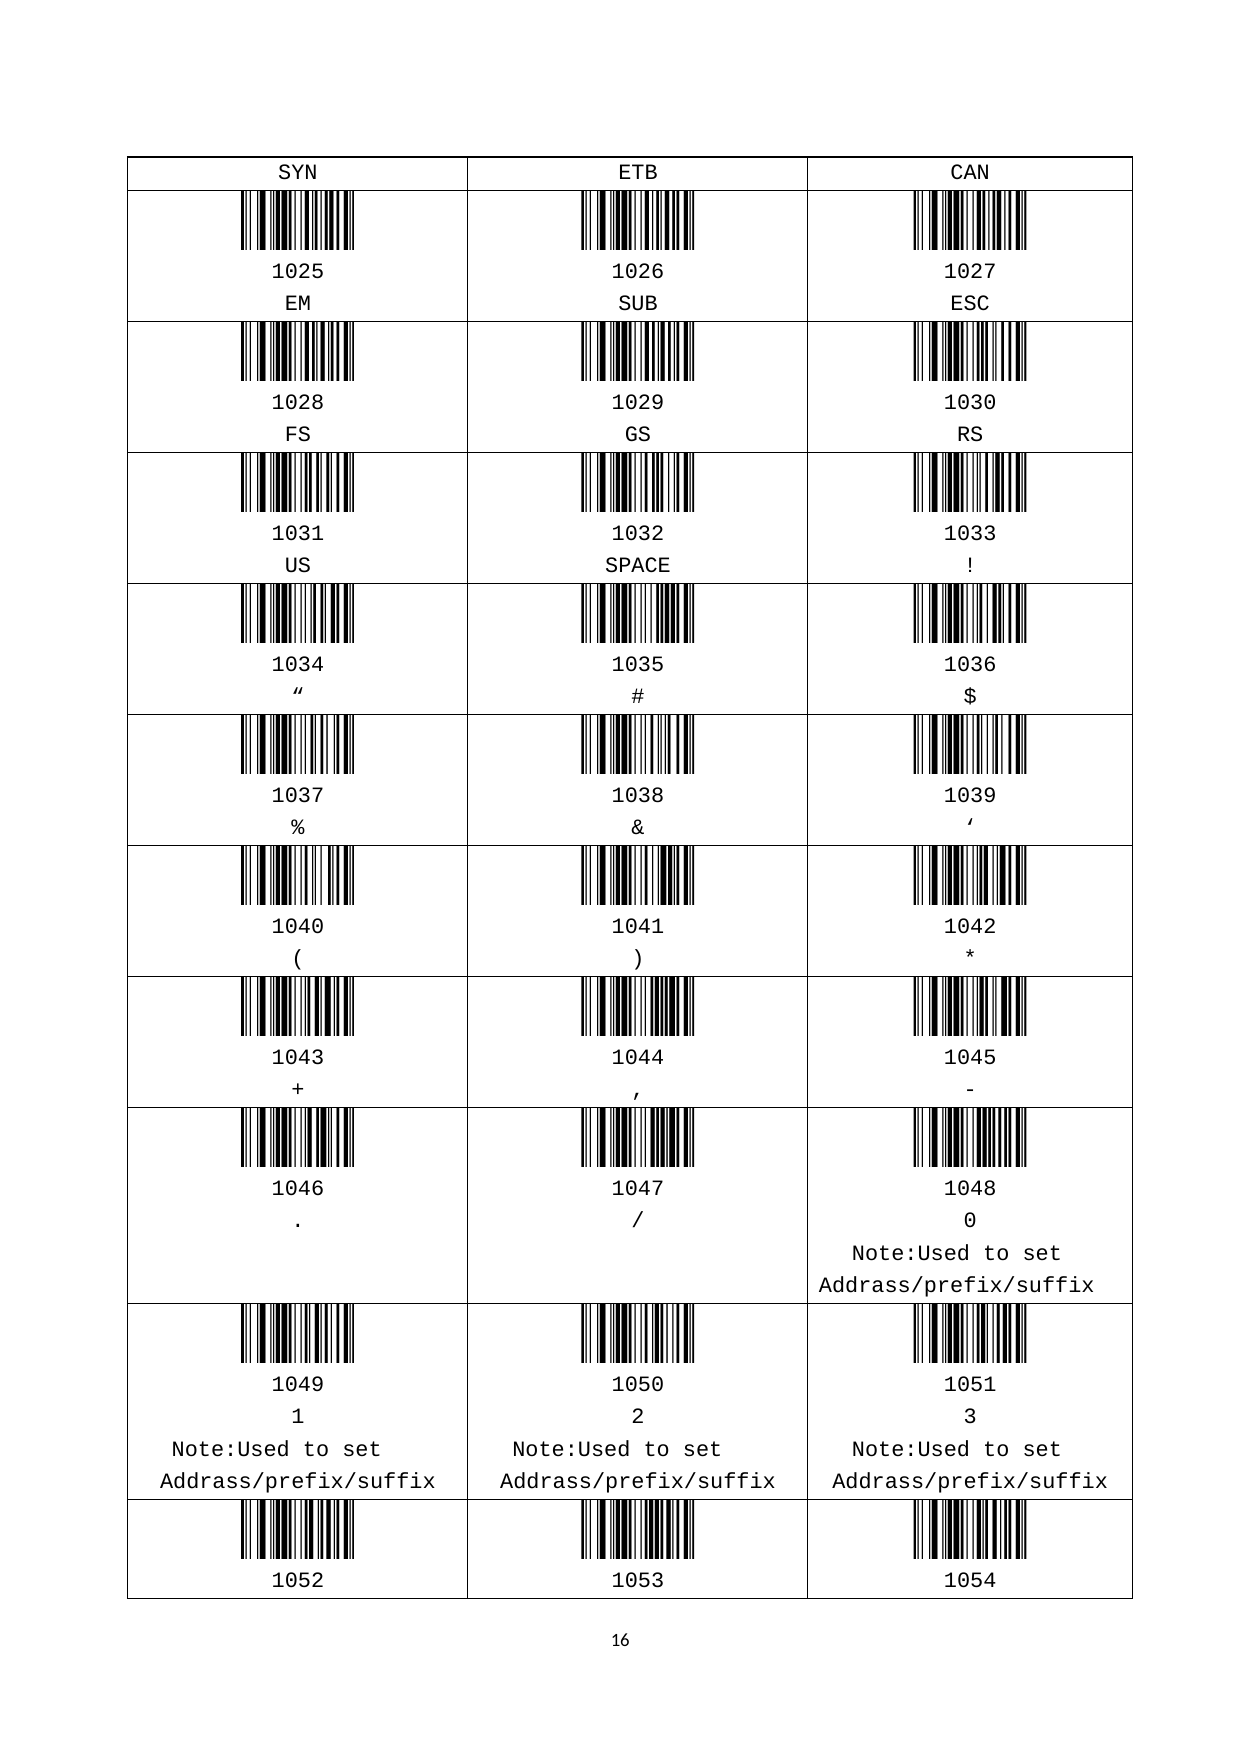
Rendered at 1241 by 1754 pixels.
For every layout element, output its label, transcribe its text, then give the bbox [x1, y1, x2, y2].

picture [241, 715, 354, 774]
picture [581, 191, 695, 250]
picture [913, 453, 1027, 512]
table_cell 1044 , [468, 977, 807, 1107]
picture [241, 1500, 354, 1559]
table_cell 1050 2 Note:Used to set Addrass/prefix/suffix [468, 1304, 807, 1499]
table_cell 1037 % [128, 715, 467, 845]
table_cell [468, 1500, 807, 1598]
picture [913, 1500, 1027, 1559]
table_cell 1034 “ [128, 584, 467, 714]
picture [913, 191, 1027, 250]
table_cell 1030 RS [808, 322, 1132, 452]
table_cell 1046 . [128, 1108, 467, 1303]
picture [913, 846, 1027, 905]
table_cell 1047 / [468, 1108, 807, 1303]
picture [241, 1108, 354, 1167]
table_cell 1049 1 Note:Used to set Addrass/prefix/suffix [128, 1304, 467, 1499]
table_cell 1027 ESC [808, 191, 1132, 321]
picture [581, 584, 695, 643]
table_cell 1045 - [808, 977, 1132, 1107]
picture [241, 453, 354, 512]
picture [913, 977, 1027, 1036]
table_cell 1040 ( [128, 846, 467, 976]
table_cell 1043 + [128, 977, 467, 1107]
picture [581, 1108, 695, 1167]
picture [581, 846, 695, 905]
table_cell 1028 FS [128, 322, 467, 452]
table_cell 1042 * [808, 846, 1132, 976]
picture [241, 977, 354, 1036]
table_cell 1041 ) [468, 846, 807, 976]
table_cell 1035 # [468, 584, 807, 714]
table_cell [128, 1500, 467, 1598]
picture [581, 322, 695, 381]
picture [581, 1304, 695, 1363]
picture [581, 977, 695, 1036]
picture [241, 322, 354, 381]
table_cell 1051 3 Note:Used to set Addrass/prefix/suffix [808, 1304, 1132, 1499]
picture [913, 715, 1027, 774]
picture [241, 1304, 354, 1363]
picture [581, 1500, 695, 1559]
picture [241, 846, 354, 905]
picture [581, 715, 695, 774]
table_cell 1023 ETB [468, 158, 807, 190]
table_cell 1048 0 Note:Used to set Addrass/prefix/suffix [808, 1108, 1132, 1303]
table_cell 1025 EM [128, 191, 467, 321]
table_cell 1033 ! [808, 453, 1132, 583]
picture [581, 453, 695, 512]
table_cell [808, 1500, 1132, 1598]
picture [913, 1304, 1027, 1363]
table_cell 1022 SYN [128, 158, 467, 190]
table_cell 1039 ‘ [808, 715, 1132, 845]
table_cell 1032 SPACE [468, 453, 807, 583]
picture [913, 1108, 1027, 1167]
table_cell 1026 SUB [468, 191, 807, 321]
picture [913, 322, 1027, 381]
table_cell 1038 & [468, 715, 807, 845]
table_cell 1024 CAN [808, 158, 1132, 190]
picture [241, 584, 354, 643]
table_cell 1031 US [128, 453, 467, 583]
picture [913, 584, 1027, 643]
table_cell 1036 $ [808, 584, 1132, 714]
picture [241, 191, 354, 250]
table_cell 1029 GS [468, 322, 807, 452]
